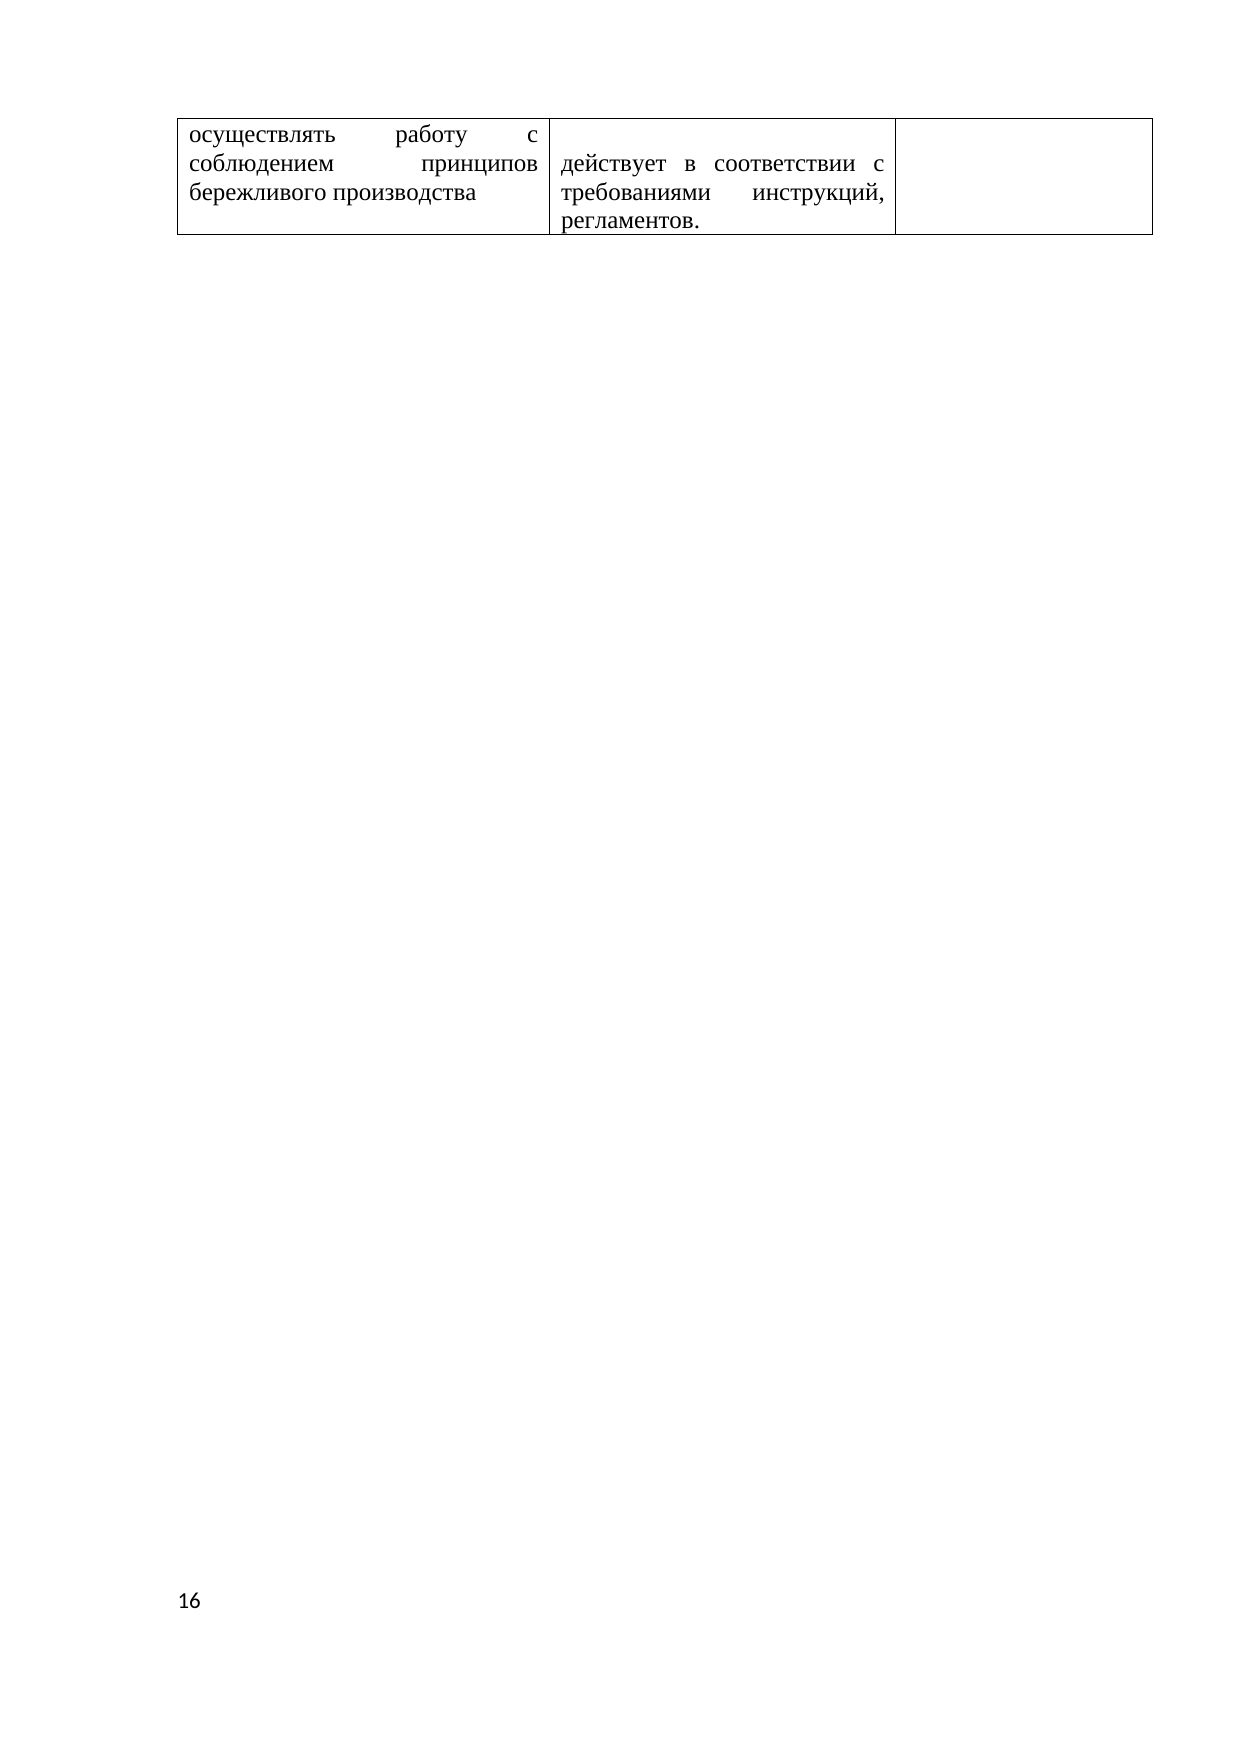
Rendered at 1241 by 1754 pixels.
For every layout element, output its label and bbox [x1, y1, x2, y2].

table_cell [178, 119, 549, 234]
table_cell [550, 119, 895, 234]
table_cell [896, 119, 1152, 234]
